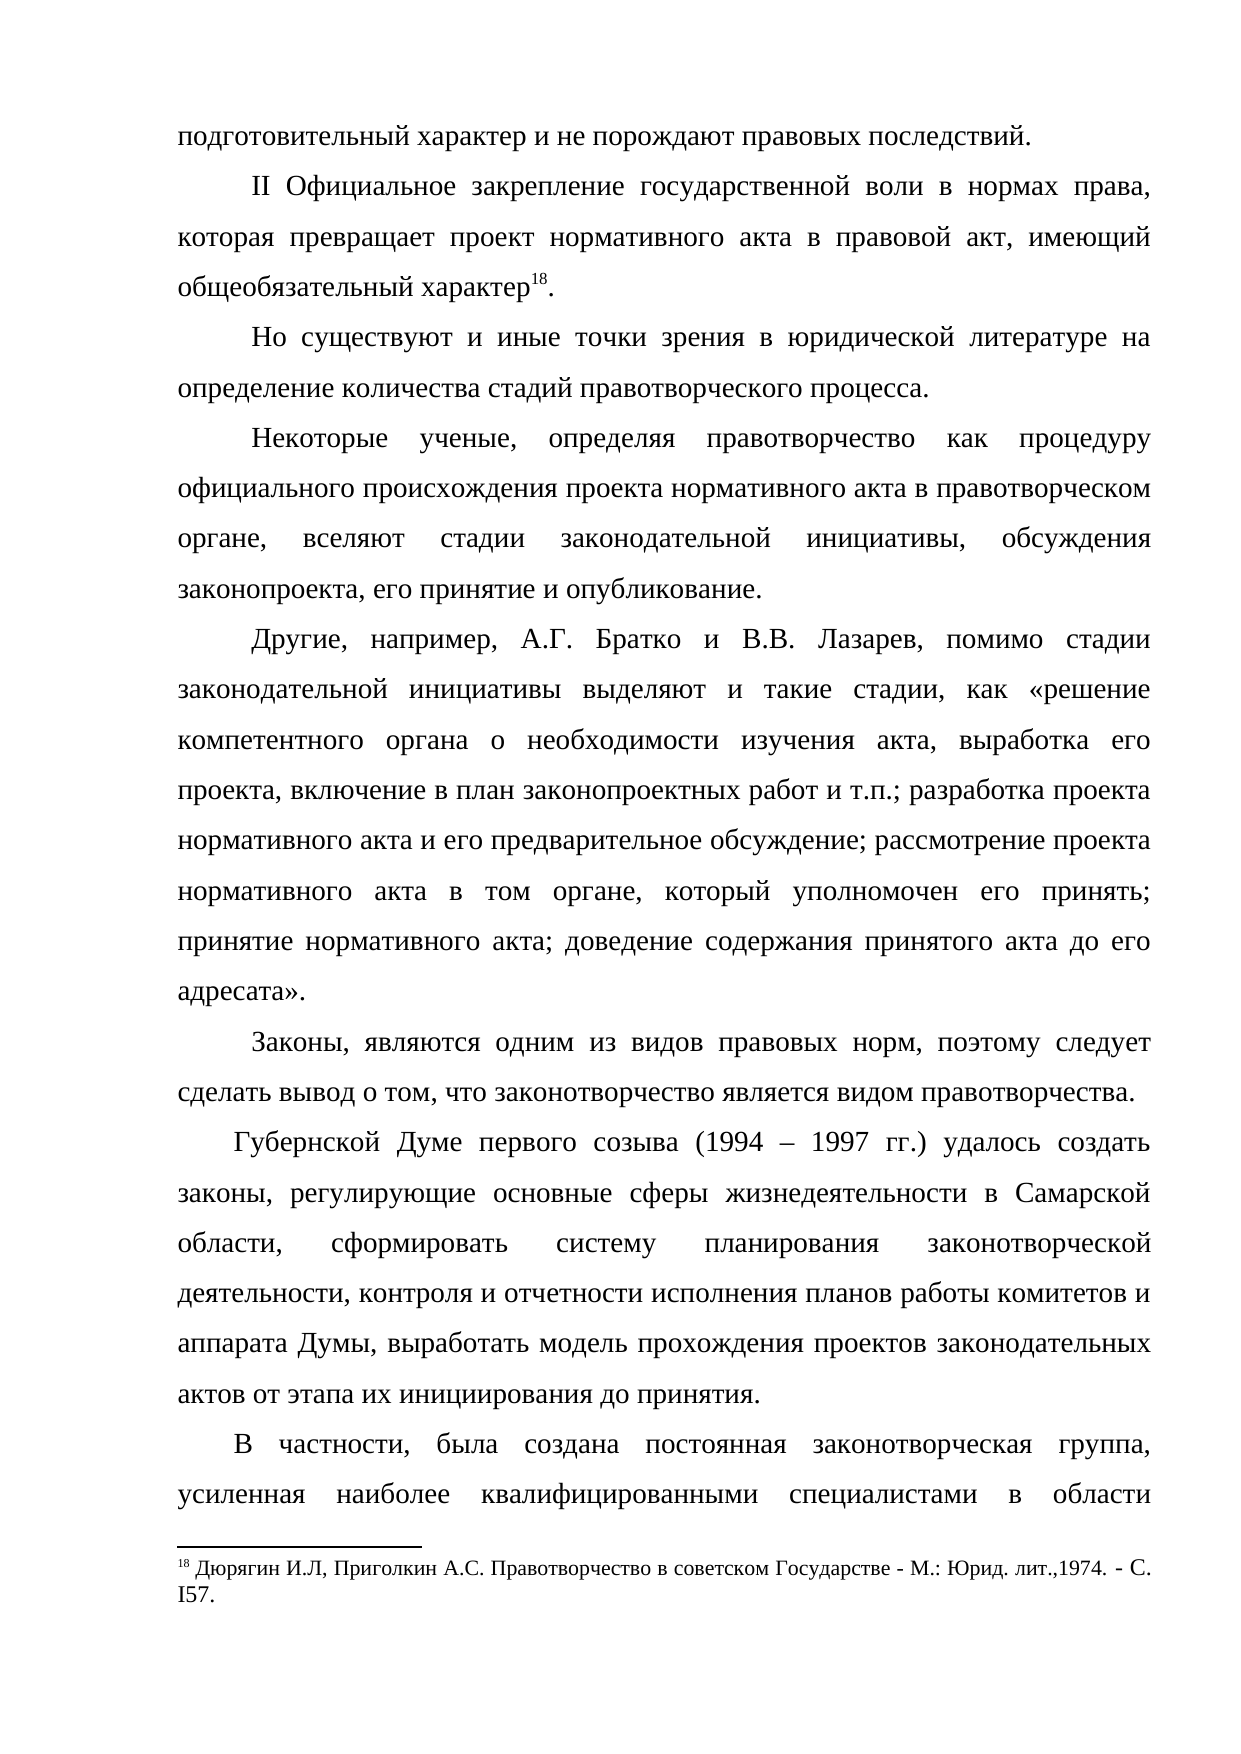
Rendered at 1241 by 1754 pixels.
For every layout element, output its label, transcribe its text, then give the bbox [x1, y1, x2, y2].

text Но существуют и иные точки зрения в юридической литературе на определение количества стадий правотворческого процесса. [177, 319, 1152, 403]
text Губернской Думе первого созыва (1994 – 1997 гг.) удалось создать законы, регулирующие основные сферы жизнедеятельности в Самарской области, сформировать систему планирования законотворческой деятельности, контроля и отчетности исполнения планов работы комитетов и аппарата Думы, выработать модель прохождения проектов законодательных актов от этапа их инициирования до принятия. [177, 1124, 1152, 1409]
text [177, 118, 1152, 152]
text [177, 1426, 1152, 1510]
text Некоторые ученые, определяя правотворчество как процедуру официального происхождения проекта нормативного акта в правотворческом органе, вселяют стадии законодательной инициативы, обсуждения законопроекта, его принятие и опубликование. [177, 420, 1152, 604]
text Другие, например, А.Г. Братко и В.В. Лазарев, помимо стадии законодательной инициативы выделяют и такие стадии, как «решение компетентного органа о необходимости изучения акта, выработка его проекта, включение в план законопроектных работ и т.п.; разработка проекта нормативного акта и его предварительное обсуждение; рассмотрение проекта нормативного акта в том органе, который уполномочен его принять; принятие нормативного акта; доведение содержания принятого акта до его адресата». [177, 621, 1152, 1007]
text Законы, являются одним из видов правовых норм, поэтому следует сделать вывод о том, что законотворчество является видом правотворчества. [177, 1024, 1152, 1108]
text II Официальное закрепление государственной воли в нормах права, которая превращает проект нормативного акта в правовой акт, имеющий общеобязательный характер. [177, 168, 1152, 303]
